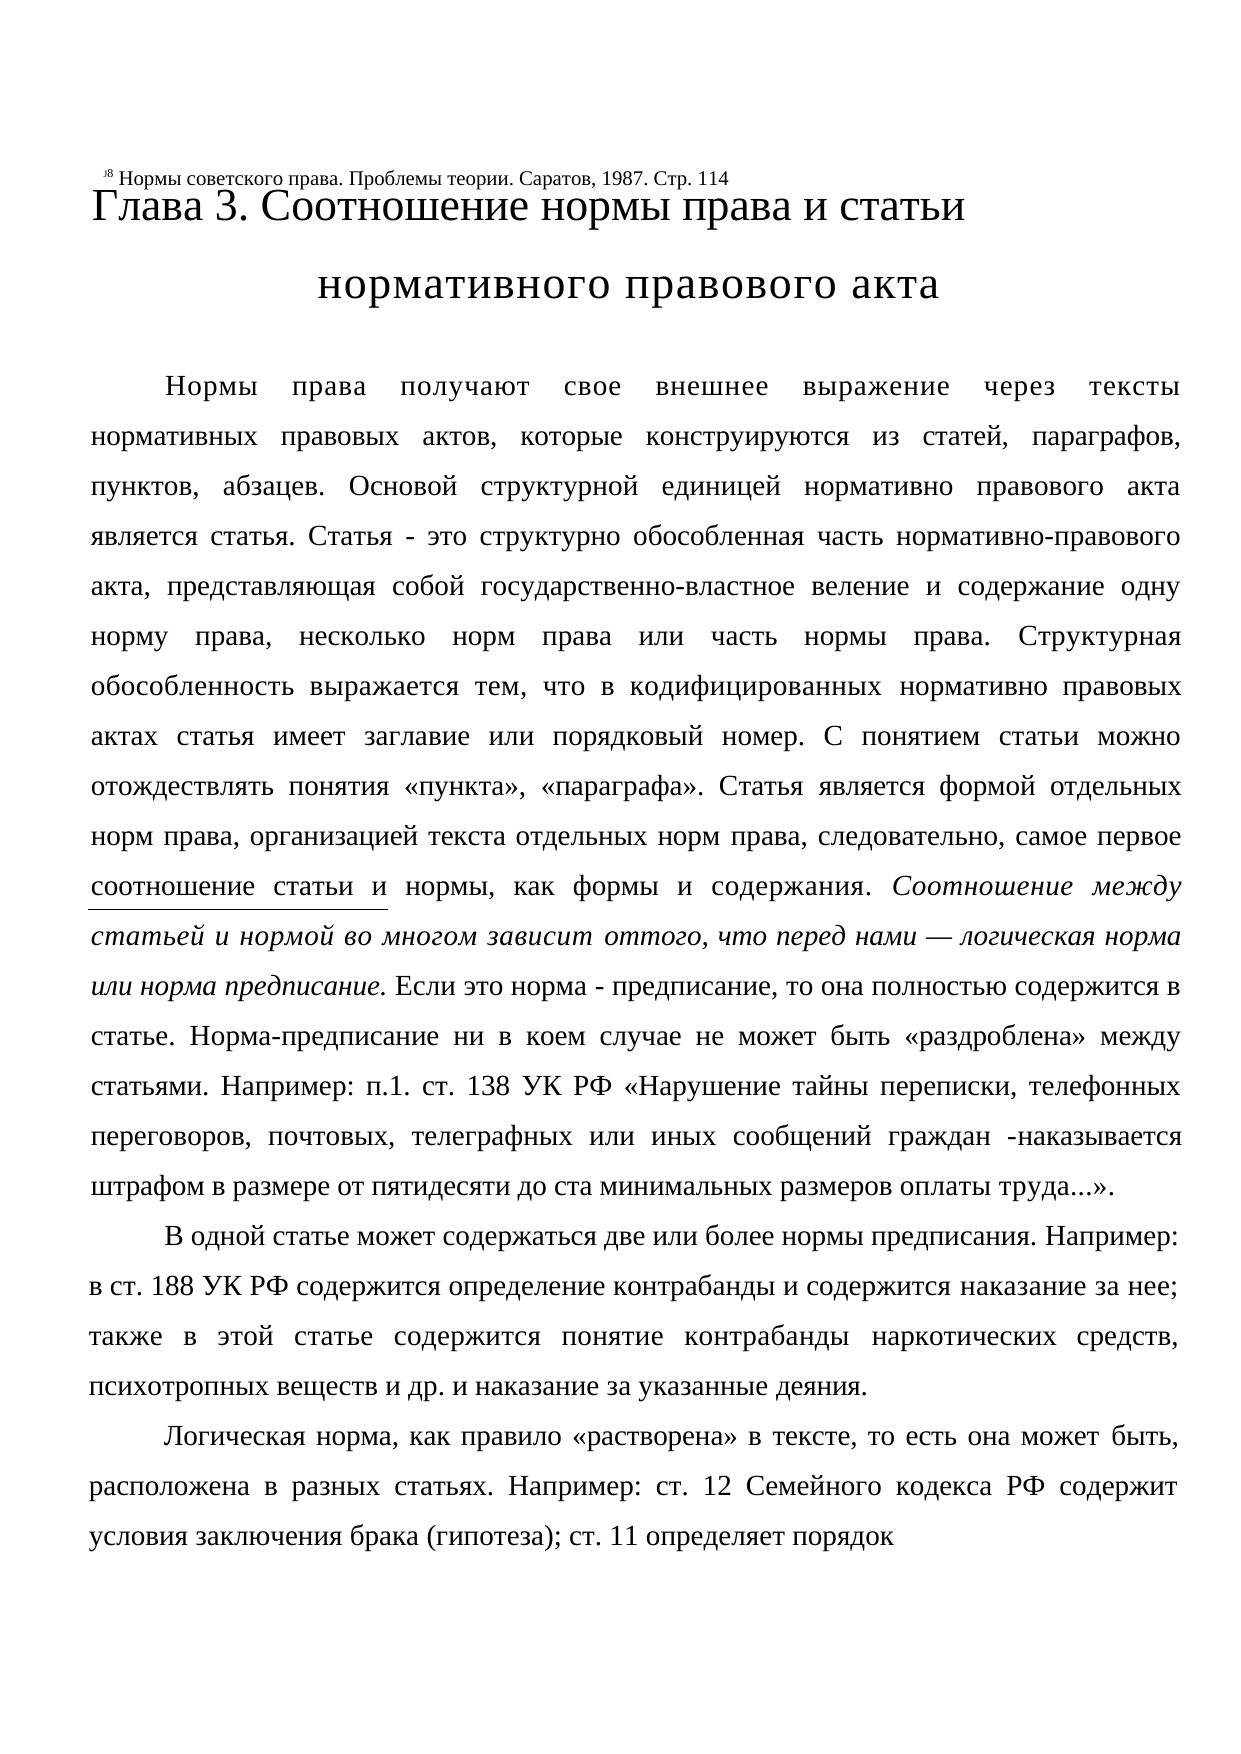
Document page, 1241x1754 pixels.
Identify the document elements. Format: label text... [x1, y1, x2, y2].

text Глава 3. Соотношение нормы права и статьи [92, 190, 1182, 241]
text В одной статье может содержаться две или более нормы предписания. Например: в ст. 188 УК РФ содержится определение контрабанды и содержится наказание за нее; также в этой статье содержится понятие контрабанды наркотических средств, психотропных веществ и др. и наказание за указанные деяния. [88, 1205, 1179, 1405]
text Нормы права получают свое внешнее выражение через тексты нормативных правовых актов, которые конструируются из статей, параграфов, пунктов, абзацев. Основой структурной единицей нормативно правового акта является статья. Статья - это структурно обособленная часть нормативно-правового акта, представляющая собой государственно-властное веление и содержание одну норму права, несколько норм права или часть нормы права. Структурная обособленность выражается тем, что в кодифицированных нормативно правовых актах статья имеет заглавие или порядковый номер. С понятием статьи можно отождествлять понятия «пункта», «параграфа». Статья является формой отдельных норм права, организацией текста отдельных норм права, следовательно, самое первое соотношение статьи и нормы, как формы и содержания. Соотношение между статьей и нормой во многом зависит оттого, что перед нами — логическая норма или норма предписание. Если это норма - предписание, то она полностью содержится в статье. Норма-предписание ни в коем случае не может быть «раздроблена» между статьями. Например: п.1. ст. 138 УК РФ «Нарушение тайны переписки, телефонных переговоров, почтовых, телеграфных или иных сообщений граждан -наказывается штрафом в размере от пятидесяти до ста минимальных размеров оплаты труда...». [91, 355, 1182, 1205]
text j8 Нормы советского права. Проблемы теории. Саратов, 1987. Стр. 114 [88, 166, 1182, 190]
text Логическая норма, как правило «растворена» в тексте, то есть она может быть, расположена в разных статьях. Например: ст. 12 Семейного кодекса РФ содержит условия заключения брака (гипотеза); ст. 11 определяет порядок [88, 1405, 1179, 1555]
text нормативного правового акта [317, 269, 1182, 317]
